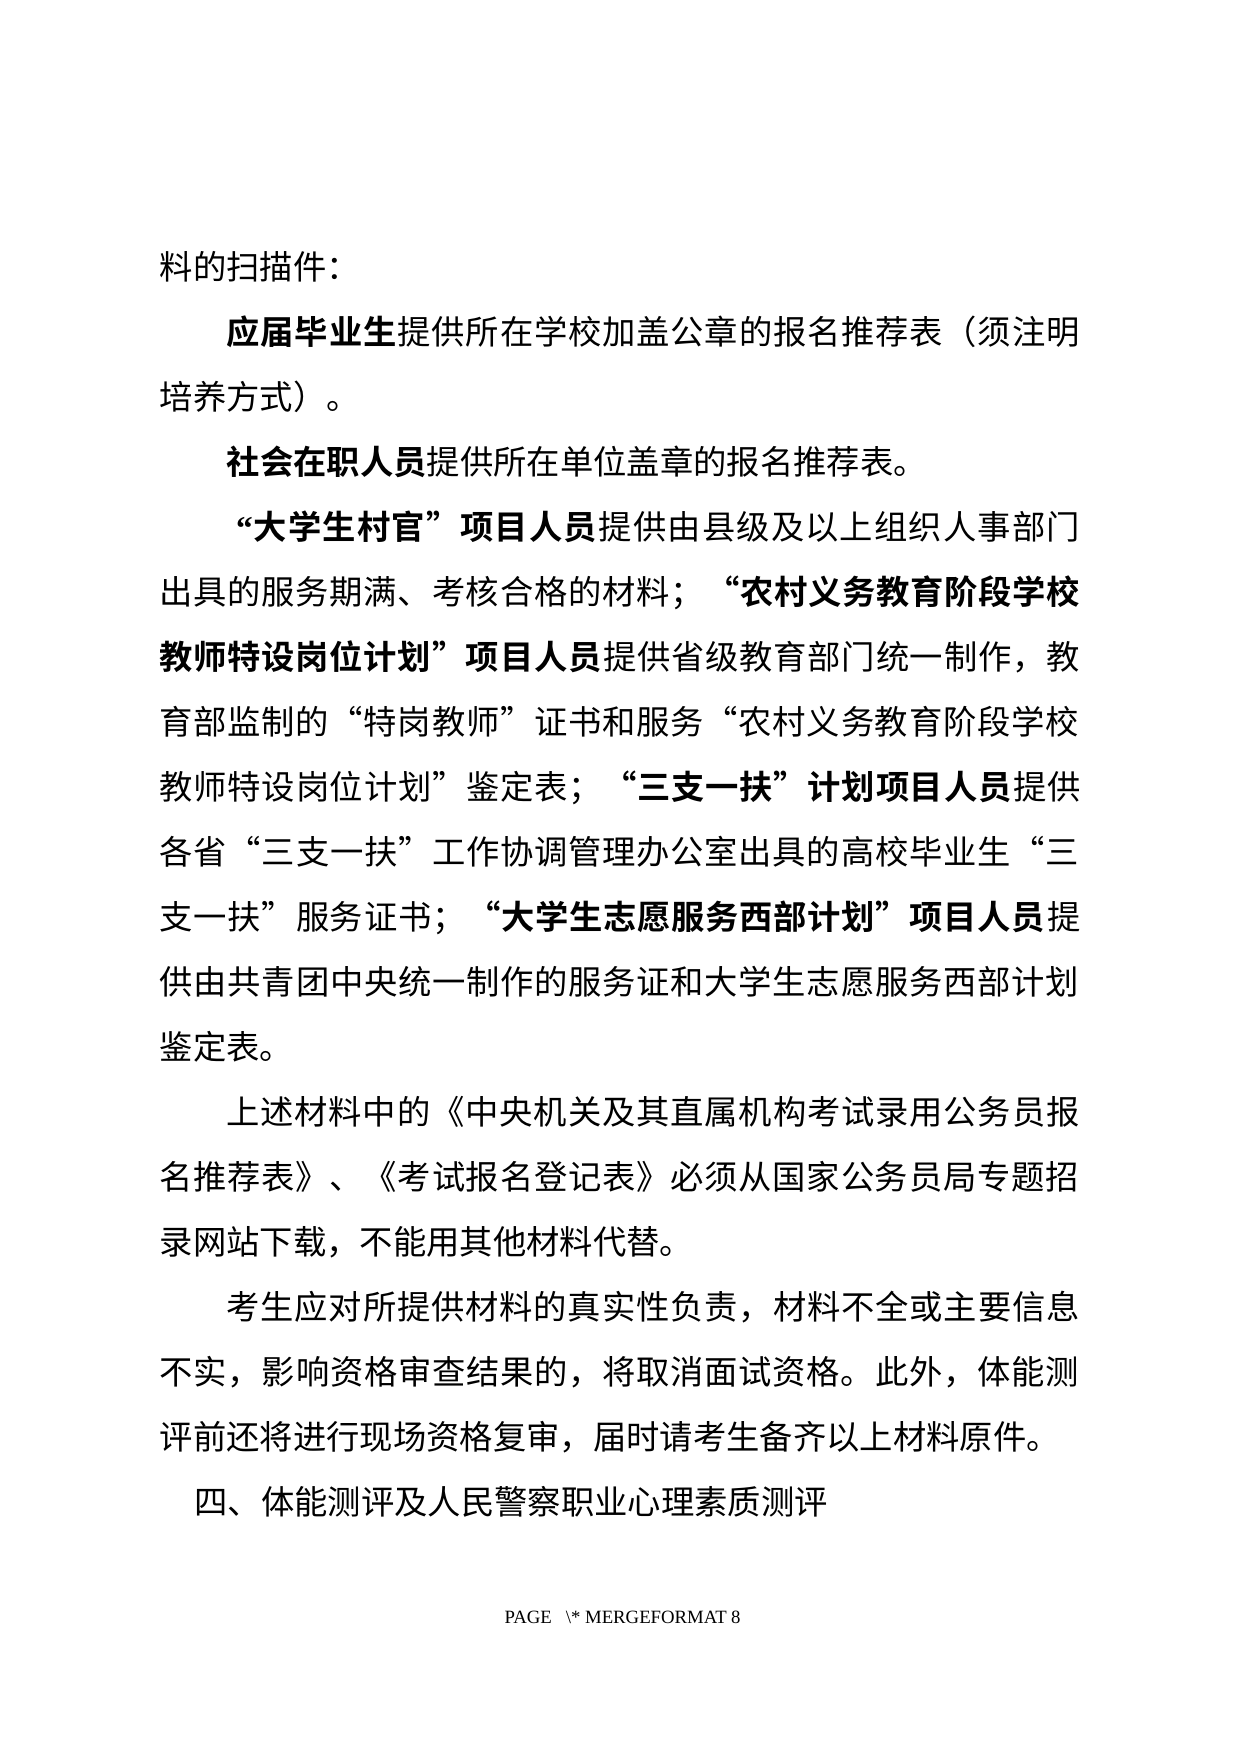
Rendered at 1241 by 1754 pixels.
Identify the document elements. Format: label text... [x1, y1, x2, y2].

text 四、体能测评及人民警察职业心理素质测评 [159, 1468, 1081, 1533]
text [159, 233, 1081, 298]
text 社会在职人员提供所在单位盖章的报名推荐表。 [159, 428, 1081, 493]
text 考生应对所提供材料的真实性负责，材料不全或主要信息不实，影响资格审查结果的，将取消面试资格。此外，体能测评前还将进行现场资格复审，届时请考生备齐以上材料原件。 [159, 1273, 1081, 1468]
text 上述材料中的《中央机关及其直属机构考试录用公务员报名推荐表》、《考试报名登记表》必须从国家公务员局专题招录网站下载，不能用其他材料代替。 [159, 1078, 1081, 1273]
text 应届毕业生提供所在学校加盖公章的报名推荐表（须注明培养方式）。 [159, 298, 1081, 428]
text “大学生村官”项目人员提供由县级及以上组织人事部门出具的服务期满、考核合格的材料；“农村义务教育阶段学校教师特设岗位计划”项目人员提供省级教育部门统一制作，教育部监制的“特岗教师”证书和服务“农村义务教育阶段学校教师特设岗位计划”鉴定表；“三支一扶”计划项目人员提供各省“三支一扶”工作协调管理办公室出具的高校毕业生“三支一扶”服务证书；“大学生志愿服务西部计划”项目人员提供由共青团中央统一制作的服务证和大学生志愿服务西部计划鉴定表。 [159, 493, 1081, 1078]
